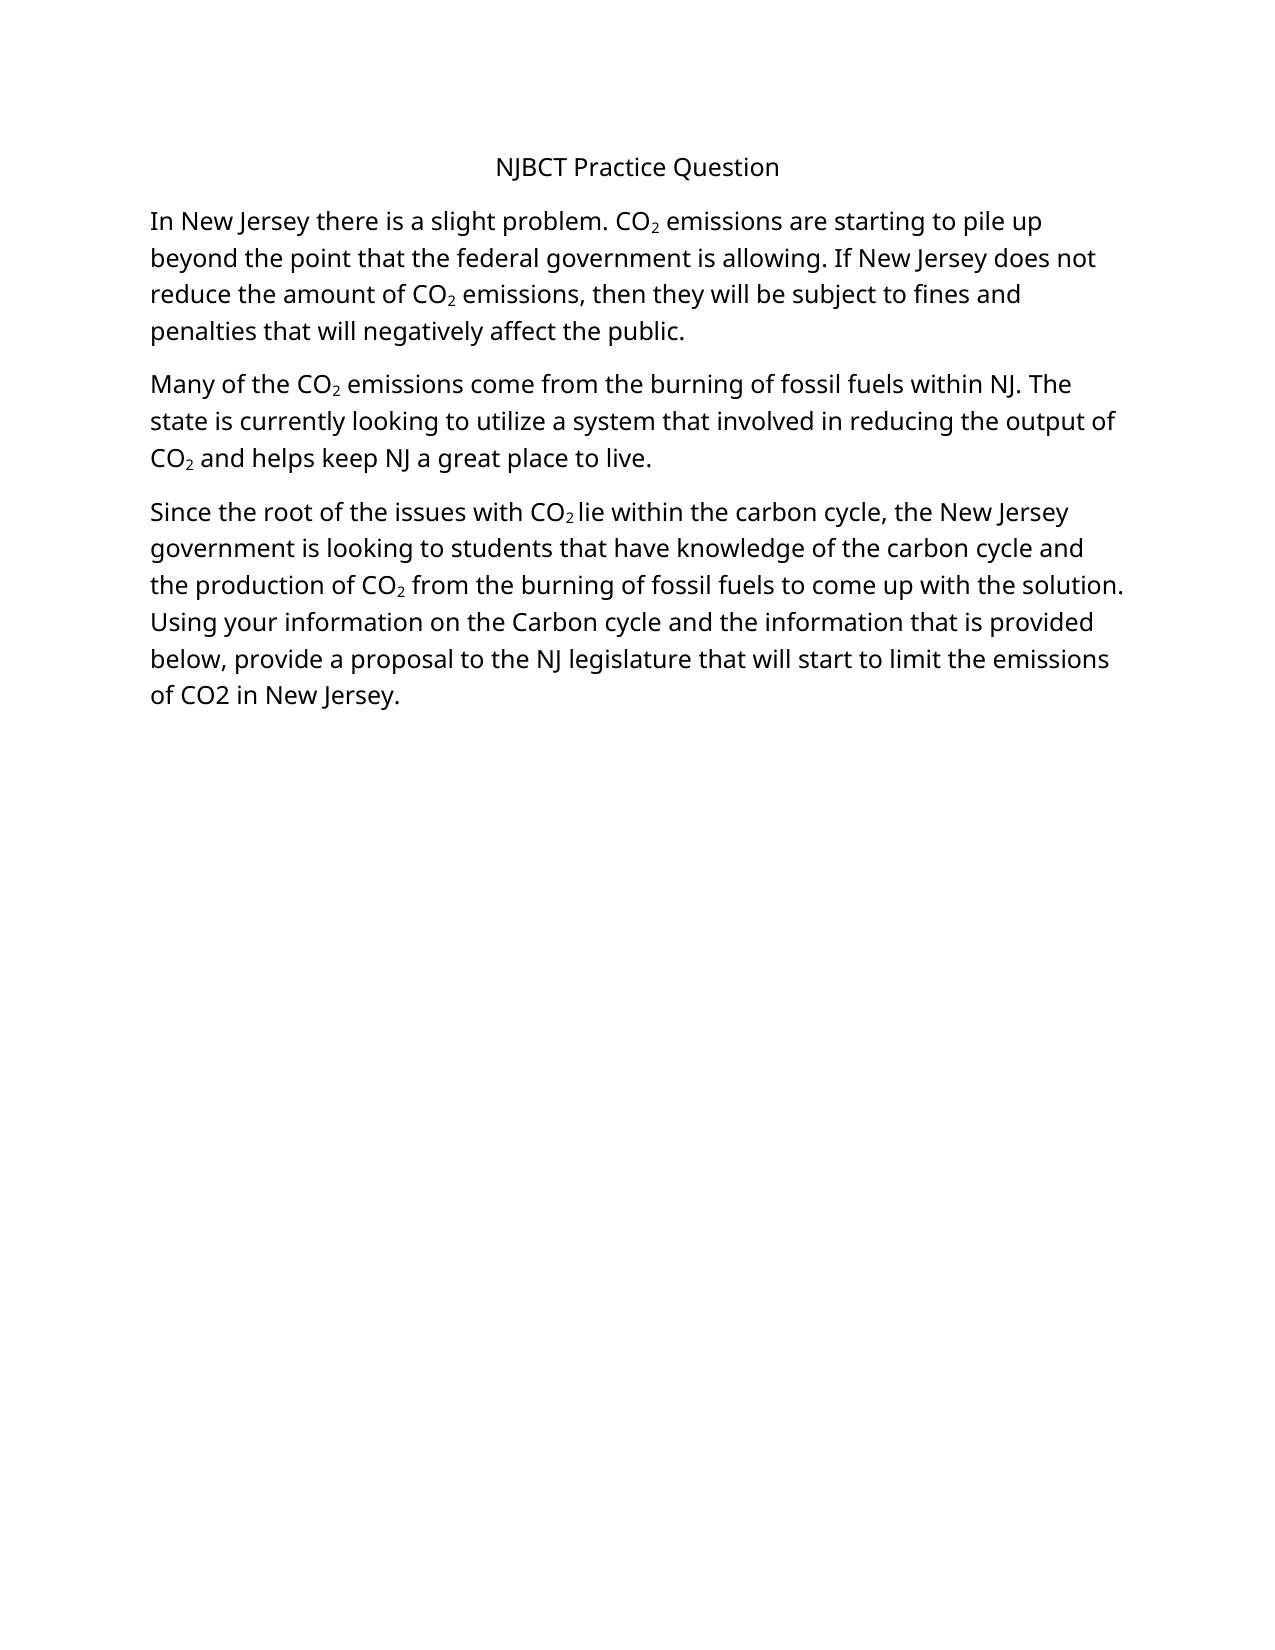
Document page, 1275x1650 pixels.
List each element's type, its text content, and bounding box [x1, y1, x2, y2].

text In New Jersey there is a slight problem. CO2 emissions are starting to pile up beyond the point that the federal government is allowing. If New Jersey does not reduce the amount of CO2 emissions, then they will be subject to fines and penalties that will negatively affect the public. [150, 203, 1125, 348]
text Since the root of the issues with CO2 lie within the carbon cycle, the New Jersey government is looking to students that have knowledge of the carbon cycle and the production of CO2 from the burning of fossil fuels to come up with the solution. Using your information on the Carbon cycle and the information that is provided below, provide a proposal to the NJ legislature that will start to limit the emissions of CO2 in New Jersey. [150, 494, 1125, 712]
text NJBCT Practice Question [150, 150, 1125, 184]
text Many of the CO2 emissions come from the burning of fossil fuels within NJ. The state is currently looking to utilize a system that involved in reducing the output of CO2 and helps keep NJ a great place to live. [150, 367, 1125, 475]
